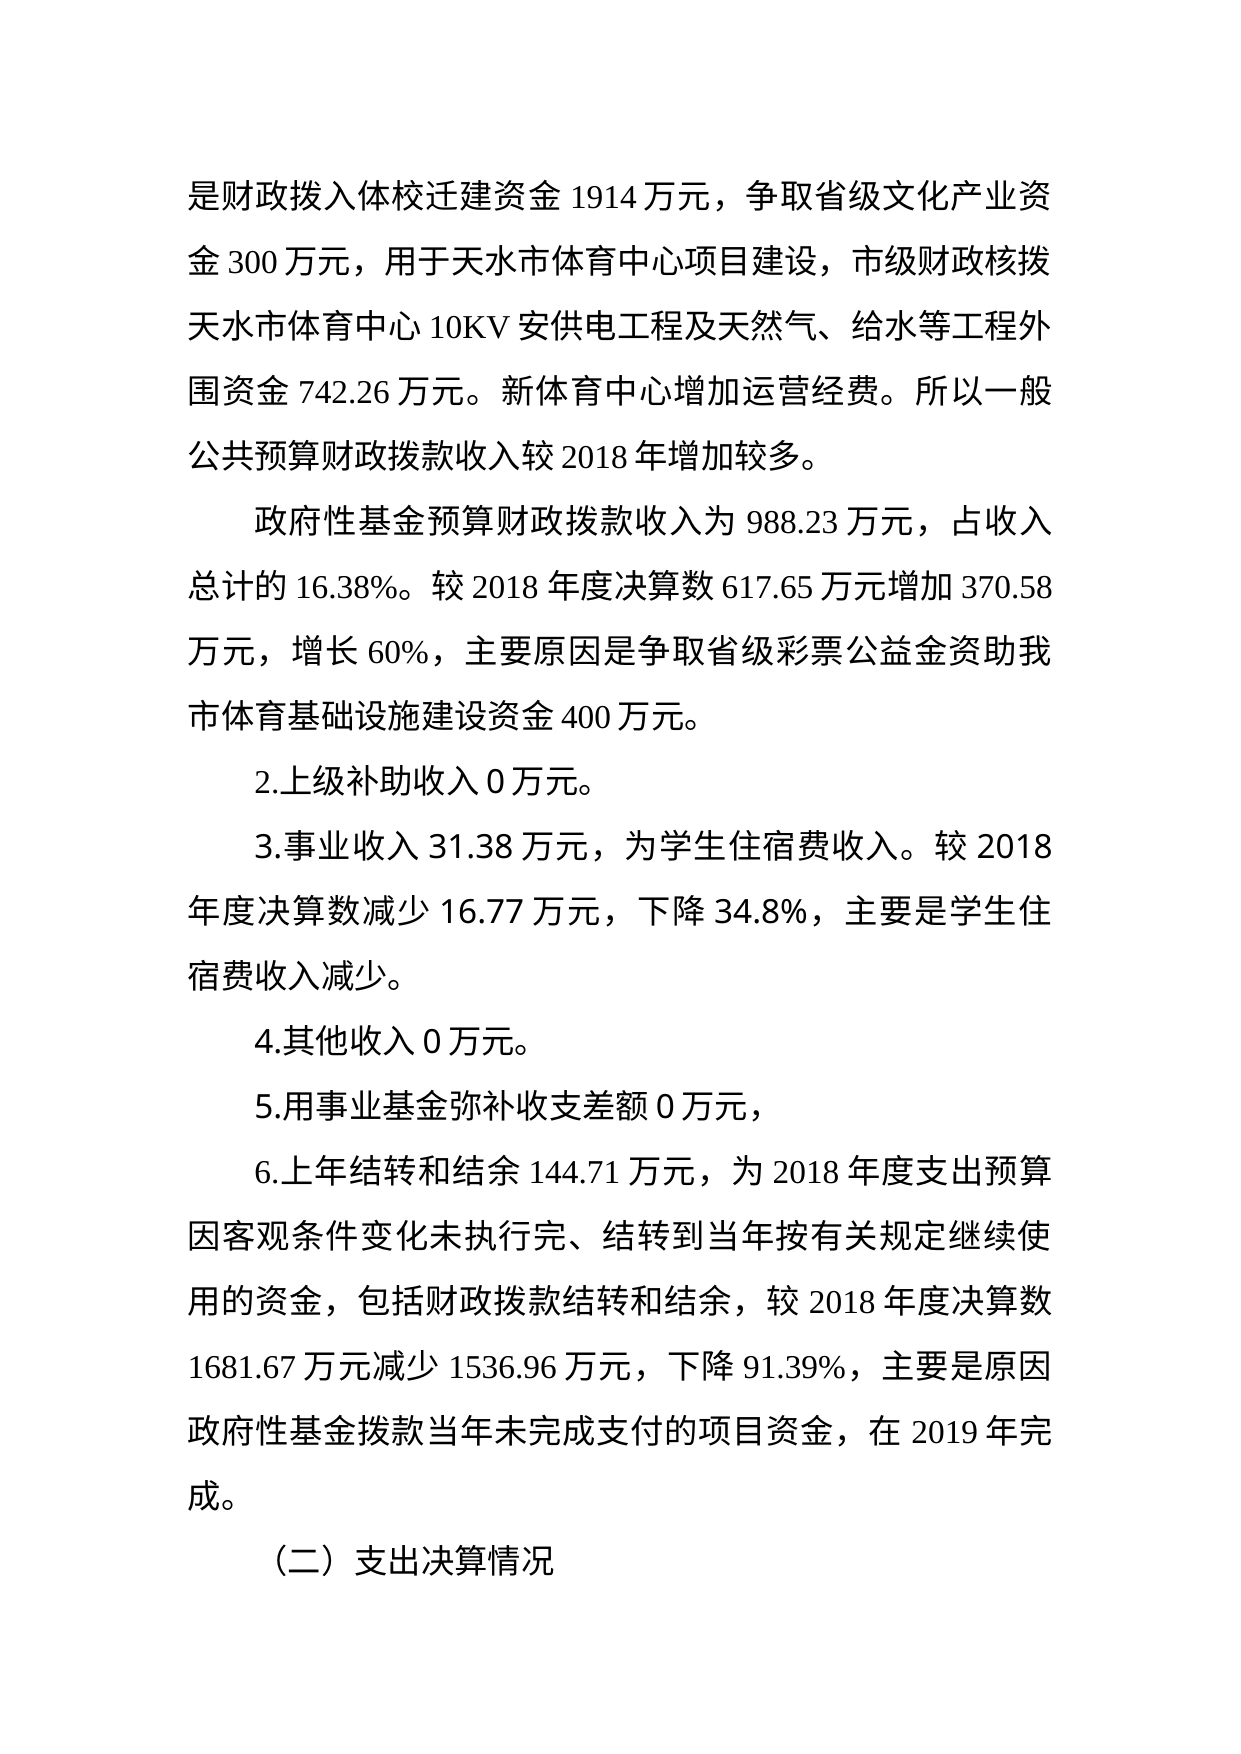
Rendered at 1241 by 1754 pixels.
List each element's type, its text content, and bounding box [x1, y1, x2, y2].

text （二）支出决算情况 [187, 1527, 1053, 1592]
list 2.上级补助收入0万元。 [187, 747, 1053, 812]
list 5.用事业基金弥补收支差额0万元， [187, 1072, 1053, 1137]
list 6.上年结转和结余144.71万元，为2018年度支出预算因客观条件变化未执行完、结转到当年按有关规定继续使用的资金，包括财政拨款结转和结余，较2018年度决算数1681.67万元减少1536.96万元，下降91.39%，主要是原因政府性基金拨款当年未完成支付的项目资金，在2019年完成。 [187, 1137, 1053, 1527]
list 3.事业收入31.38万元，为学生住宿费收入。较2018 年度决算数减少16.77万元，下降34.8%，主要是学生住宿费收入减少。 [187, 812, 1053, 1007]
list 4.其他收入0万元。 [187, 1007, 1053, 1072]
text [187, 162, 1053, 487]
text 政府性基金预算财政拨款收入为988.23万元，占收入总计的16.38%。较2018 年度决算数617.65万元增加370.58万元，增长60%，主要原因是争取省级彩票公益金资助我市体育基础设施建设资金400万元。 [187, 487, 1053, 747]
